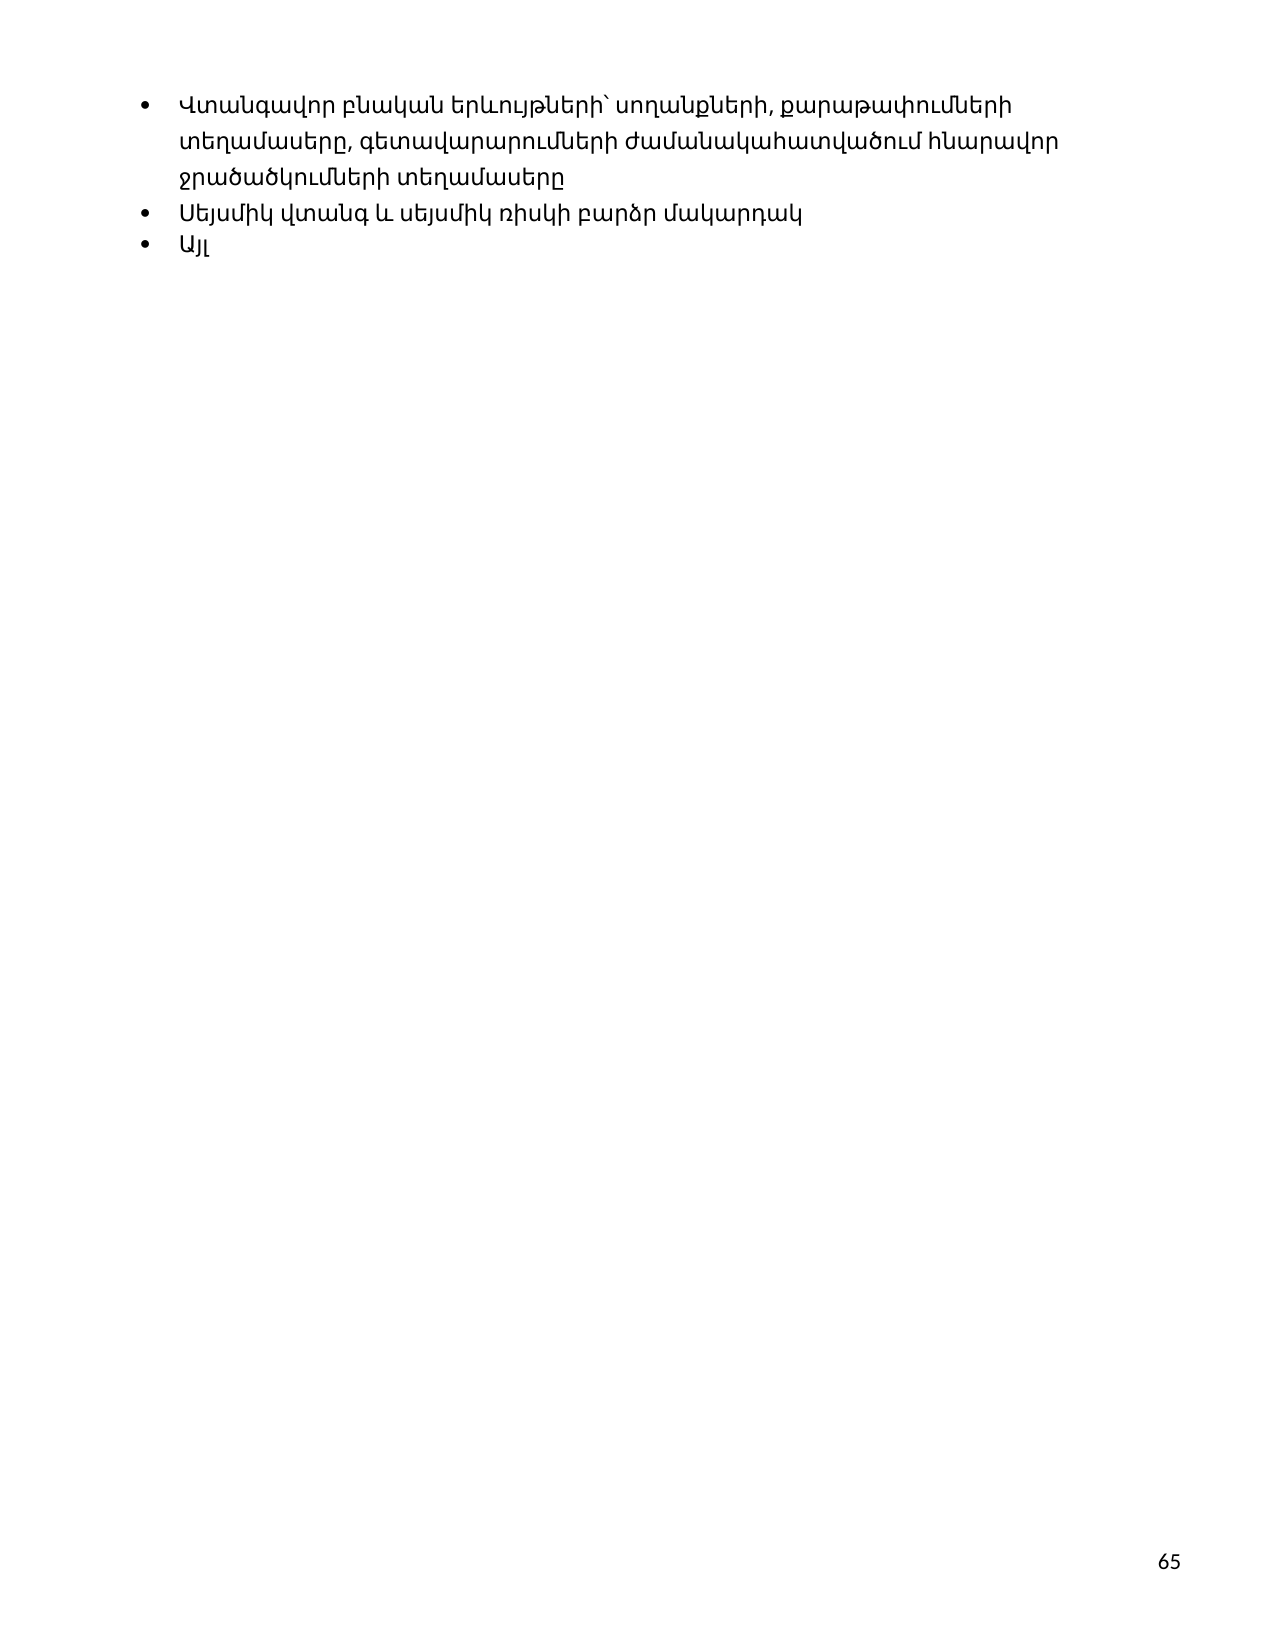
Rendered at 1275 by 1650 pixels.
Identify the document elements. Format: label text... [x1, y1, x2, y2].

list Սեյսմիկ վտանգ և սեյսմիկ ռիսկի բարձր մակարդակ [141, 196, 1181, 228]
list Վտանգավոր բնական երևույթների՝ սողանքների, քարաթափումների տեղամասերը, գետավարարումների ժամանակահատվածում հնարավոր ջրածածկումների տեղամասերը [141, 89, 1181, 192]
list Այլ [141, 228, 1181, 259]
